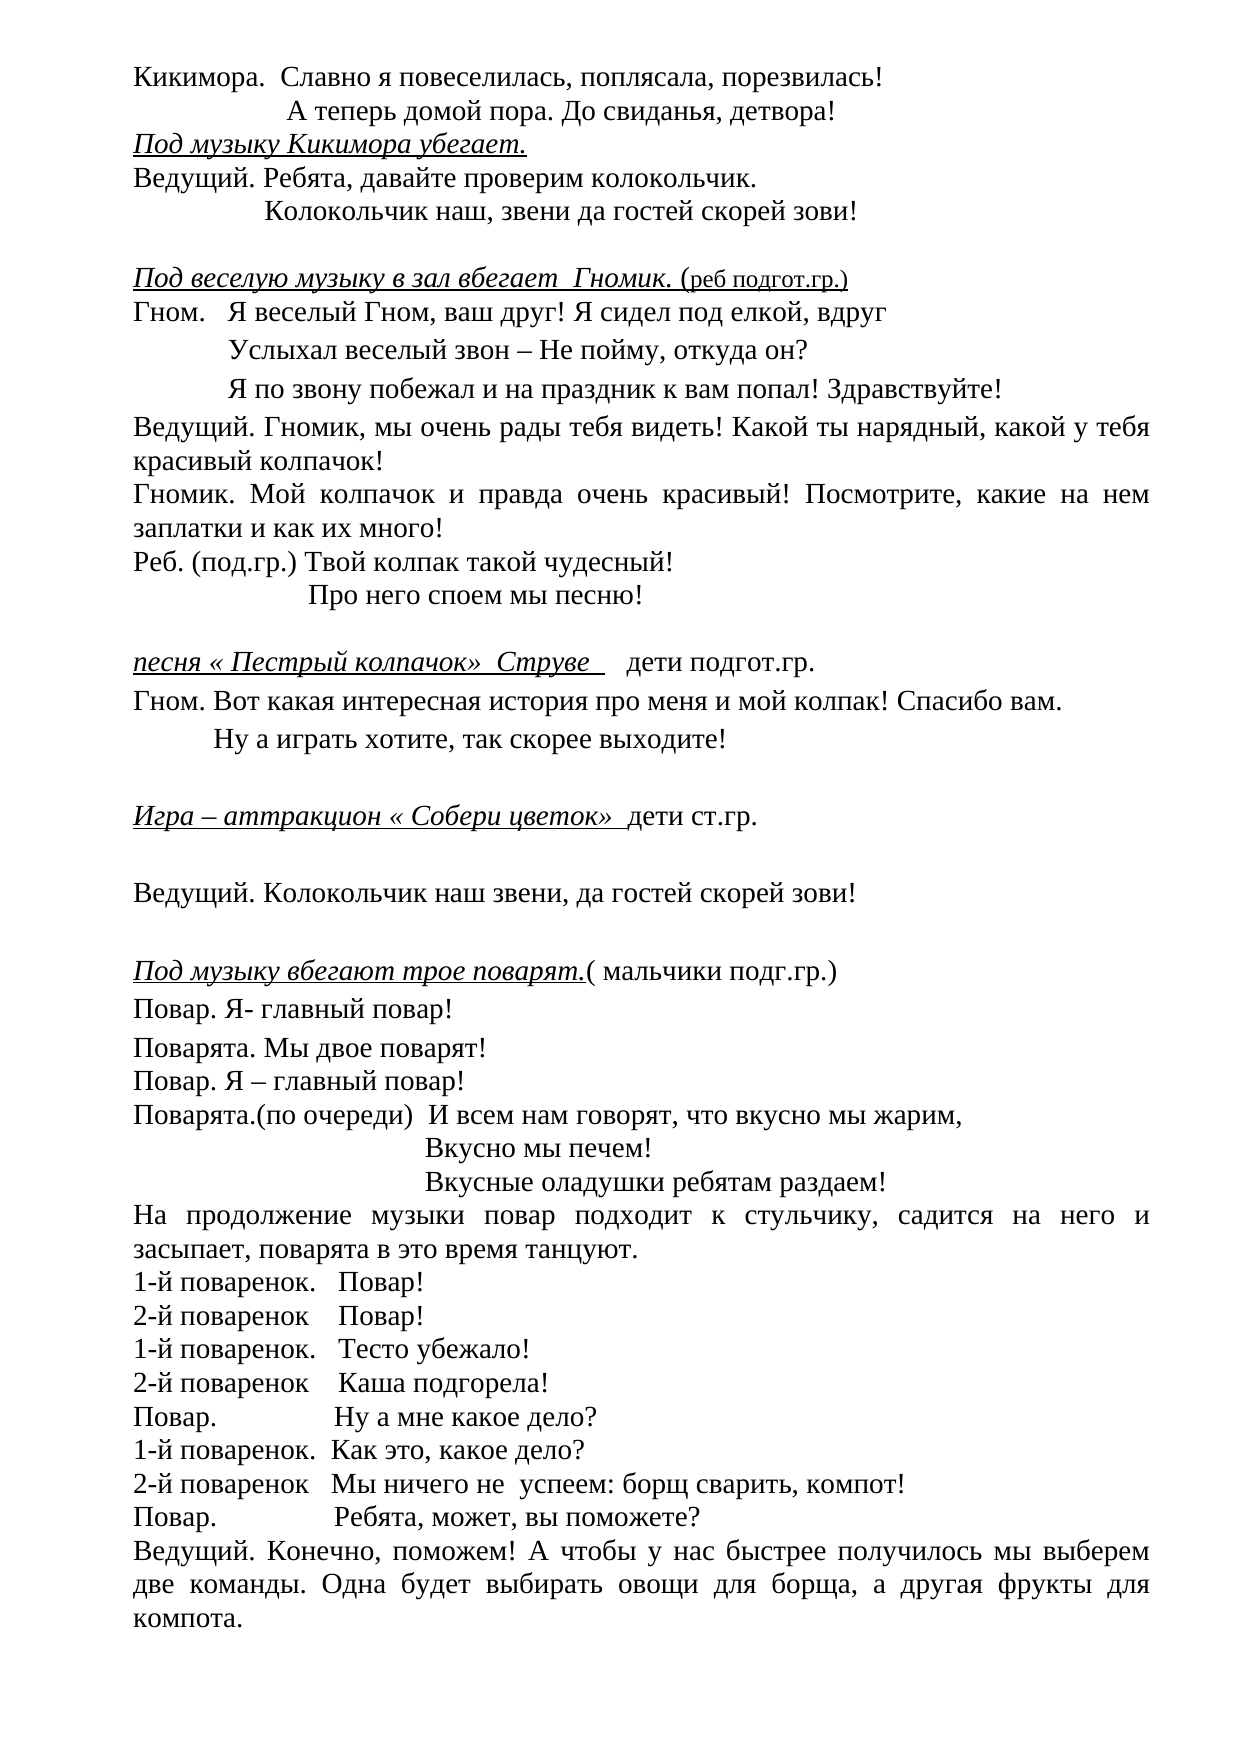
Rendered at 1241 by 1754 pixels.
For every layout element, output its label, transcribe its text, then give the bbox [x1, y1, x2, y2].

text 2-й поваренок Мы ничего не успеем: борщ сварить, компот! [133, 1466, 1152, 1499]
text Ведущий. Конечно, поможем! А чтобы у нас быстрее получилось мы выберем две команды. Одна будет выбирать овощи для борща, а другая фрукты для компота. [133, 1533, 1152, 1633]
text Вкусные оладушки ребятам раздаем! [133, 1164, 1152, 1197]
text Гном. Вот какая интересная история про меня и мой колпак! Спасибо вам. [133, 683, 1152, 716]
text Кикимора. Славно я повеселилась, поплясала, порезвилась! [133, 59, 1152, 93]
text Вкусно мы печем! [133, 1130, 1152, 1164]
text Ведущий. Ребята, давайте проверим колокольчик. [133, 160, 1152, 193]
text Ведущий. Колокольчик наш звени, да гостей скорей зови! [133, 876, 1152, 909]
text Поварята.(по очереди) И всем нам говорят, что вкусно мы жарим, [133, 1097, 1152, 1130]
text 2-й поваренок Повар! [133, 1298, 1152, 1332]
text Ну а играть хотите, так скорее выходите! [133, 721, 1152, 755]
text На продолжение музыки повар подходит к стульчику, садится на него и засыпает, поварята в это время танцуют. [133, 1197, 1152, 1264]
text Повар. Я- главный повар! [133, 991, 1152, 1025]
text песня « Пестрый колпачок» Струве дети подгот.гр. [133, 644, 1152, 678]
text Гном. Я веселый Гном, ваш друг! Я сидел под елкой, вдруг [133, 294, 1152, 327]
text Про него споем мы песню! [133, 577, 1152, 611]
text Ведущий. Гномик, мы очень рады тебя видеть! Какой ты нарядный, какой у тебя красивый колпачок! [133, 409, 1152, 477]
text А теперь домой пора. До свиданья, детвора! [133, 93, 1152, 126]
text Повар. Я – главный повар! [133, 1063, 1152, 1097]
text Игра – аттракцион « Собери цветок» дети ст.гр. [133, 798, 1152, 832]
text 1-й поваренок. Как это, какое дело? [133, 1432, 1152, 1466]
text Гномик. Мой колпачок и правда очень красивый! Посмотрите, какие на нем заплатки и как их много! [133, 477, 1152, 544]
text Повар. Ну а мне какое дело? [133, 1399, 1152, 1432]
text Под музыку Кикимора убегает. [133, 126, 1152, 160]
text Я по звону побежал и на праздник к вам попал! Здравствуйте! [133, 371, 1152, 404]
text Реб. (под.гр.) Твой колпак такой чудесный! [133, 544, 1152, 577]
text Услыхал веселый звон – Не пойму, откуда он? [133, 332, 1152, 366]
text 2-й поваренок Каша подгорела! [133, 1365, 1152, 1399]
text Под музыку вбегают трое поварят.( мальчики подг.гр.) [133, 953, 1152, 986]
text 1-й поваренок. Повар! [133, 1264, 1152, 1298]
text 1-й поваренок. Тесто убежало! [133, 1332, 1152, 1365]
text Колокольчик наш, звени да гостей скорей зови! [133, 193, 1152, 227]
text Повар. Ребята, может, вы поможете? [133, 1499, 1152, 1533]
text Под веселую музыку в зал вбегает Гномик. (реб подгот.гр.) [133, 260, 1152, 294]
text Поварята. Мы двое поварят! [133, 1030, 1152, 1063]
